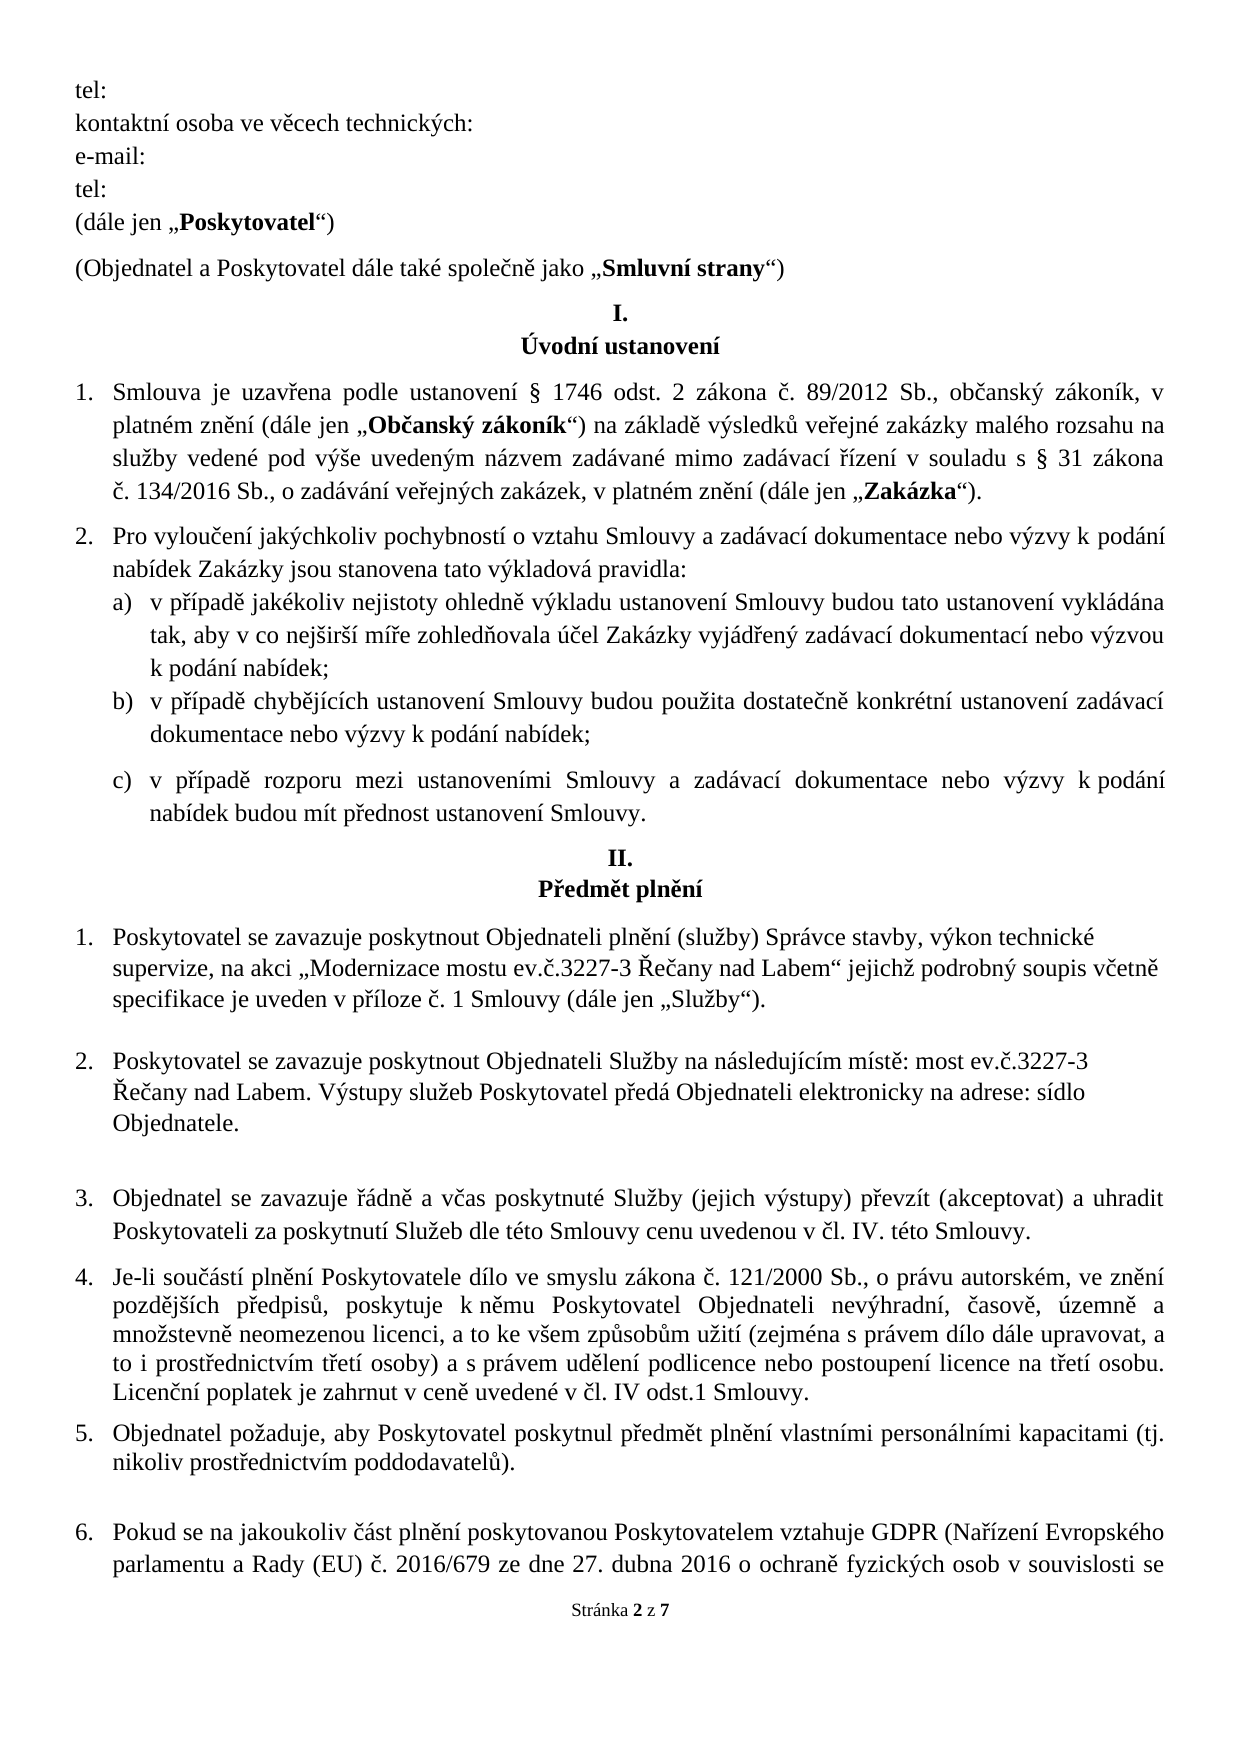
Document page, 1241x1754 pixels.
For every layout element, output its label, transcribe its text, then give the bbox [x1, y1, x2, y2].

list Poskytovatel se zavazuje poskytnout Objednateli Služby na následujícím místě: most ev.č.3227-3 Řečany nad Labem. Výstupy služeb Poskytovatel předá Objednateli elektronicky na adrese: sídlo Objednatele. [75, 1046, 1165, 1137]
text (dále jen „Poskytovatel“) [75, 207, 1165, 236]
list Objednatel požaduje, aby Poskytovatel poskytnul předmět plnění vlastními personálními kapacitami (tj. nikoliv prostřednictvím poddodavatelů). [75, 1418, 1165, 1475]
list v případě chybějících ustanovení Smlouvy budou použita dostatečně konkrétní ustanovení zadávací dokumentace nebo výzvy k podání nabídek; [112, 686, 1165, 748]
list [75, 1517, 1165, 1578]
text tel: [75, 174, 1165, 203]
list Objednatel se zavazuje řádně a včas poskytnuté Služby (jejich výstupy) převzít (akceptovat) a uhradit Poskytovateli za poskytnutí Služeb dle této Smlouvy cenu uvedenou v čl. IV. této Smlouvy. [75, 1183, 1165, 1245]
text e-mail: [75, 141, 1165, 170]
list Smlouva je uzavřena podle ustanovení § 1746 odst. 2 zákona č. 89/2012 Sb., občanský zákoník, v platném znění (dále jen „Občanský zákoník“) na základě výsledků veřejné zakázky malého rozsahu na služby vedené pod výše uvedeným názvem zadávané mimo zadávací řízení v souladu s § 31 zákona č. 134/2016 Sb., o zadávání veřejných zakázek, v platném znění (dále jen „Zakázka“). [75, 377, 1165, 504]
text I. [75, 298, 1165, 327]
list v případě rozporu mezi ustanoveními Smlouvy a zadávací dokumentace nebo výzvy k podání nabídek budou mít přednost ustanovení Smlouvy. [112, 765, 1165, 827]
list Pro vyloučení jakýchkoliv pochybností o vztahu Smlouvy a zadávací dokumentace nebo výzvy k podání nabídek Zakázky jsou stanovena tato výkladová pravidla: [75, 521, 1165, 583]
text kontaktní osoba ve věcech technických: [75, 108, 1165, 137]
list Poskytovatel se zavazuje poskytnout Objednateli plnění (služby) Správce stavby, výkon technické supervize, na akci „Modernizace mostu ev.č.3227-3 Řečany nad Labem“ jejichž podrobný soupis včetně specifikace je uveden v příloze č. 1 Smlouvy (dále jen „Služby“). [75, 922, 1165, 1013]
text Úvodní ustanovení [75, 331, 1165, 360]
text Předmět plnění [75, 874, 1165, 903]
list Je-li součástí plnění Poskytovatele dílo ve smyslu zákona č. 121/2000 Sb., o právu autorském, ve znění pozdějších předpisů, poskytuje k němu Poskytovatel Objednateli nevýhradní, časově, územně a množstevně neomezenou licenci, a to ke všem způsobům užití (zejména s právem dílo dále upravovat, a to i prostřednictvím třetí osoby) a s právem udělení podlicence nebo postoupení licence na třetí osobu. Licenční poplatek je zahrnut v ceně uvedené v čl. IV odst.1 Smlouvy. [75, 1262, 1165, 1405]
list v případě jakékoliv nejistoty ohledně výkladu ustanovení Smlouvy budou tato ustanovení vykládána tak, aby v co nejširší míře zohledňovala účel Zakázky vyjádřený zadávací dokumentací nebo výzvou k podání nabídek; [112, 587, 1165, 682]
text (Objednatel a Poskytovatel dále také společně jako „Smluvní strany“) [75, 253, 1165, 281]
text II. [75, 843, 1165, 872]
text tel: [75, 75, 1165, 104]
